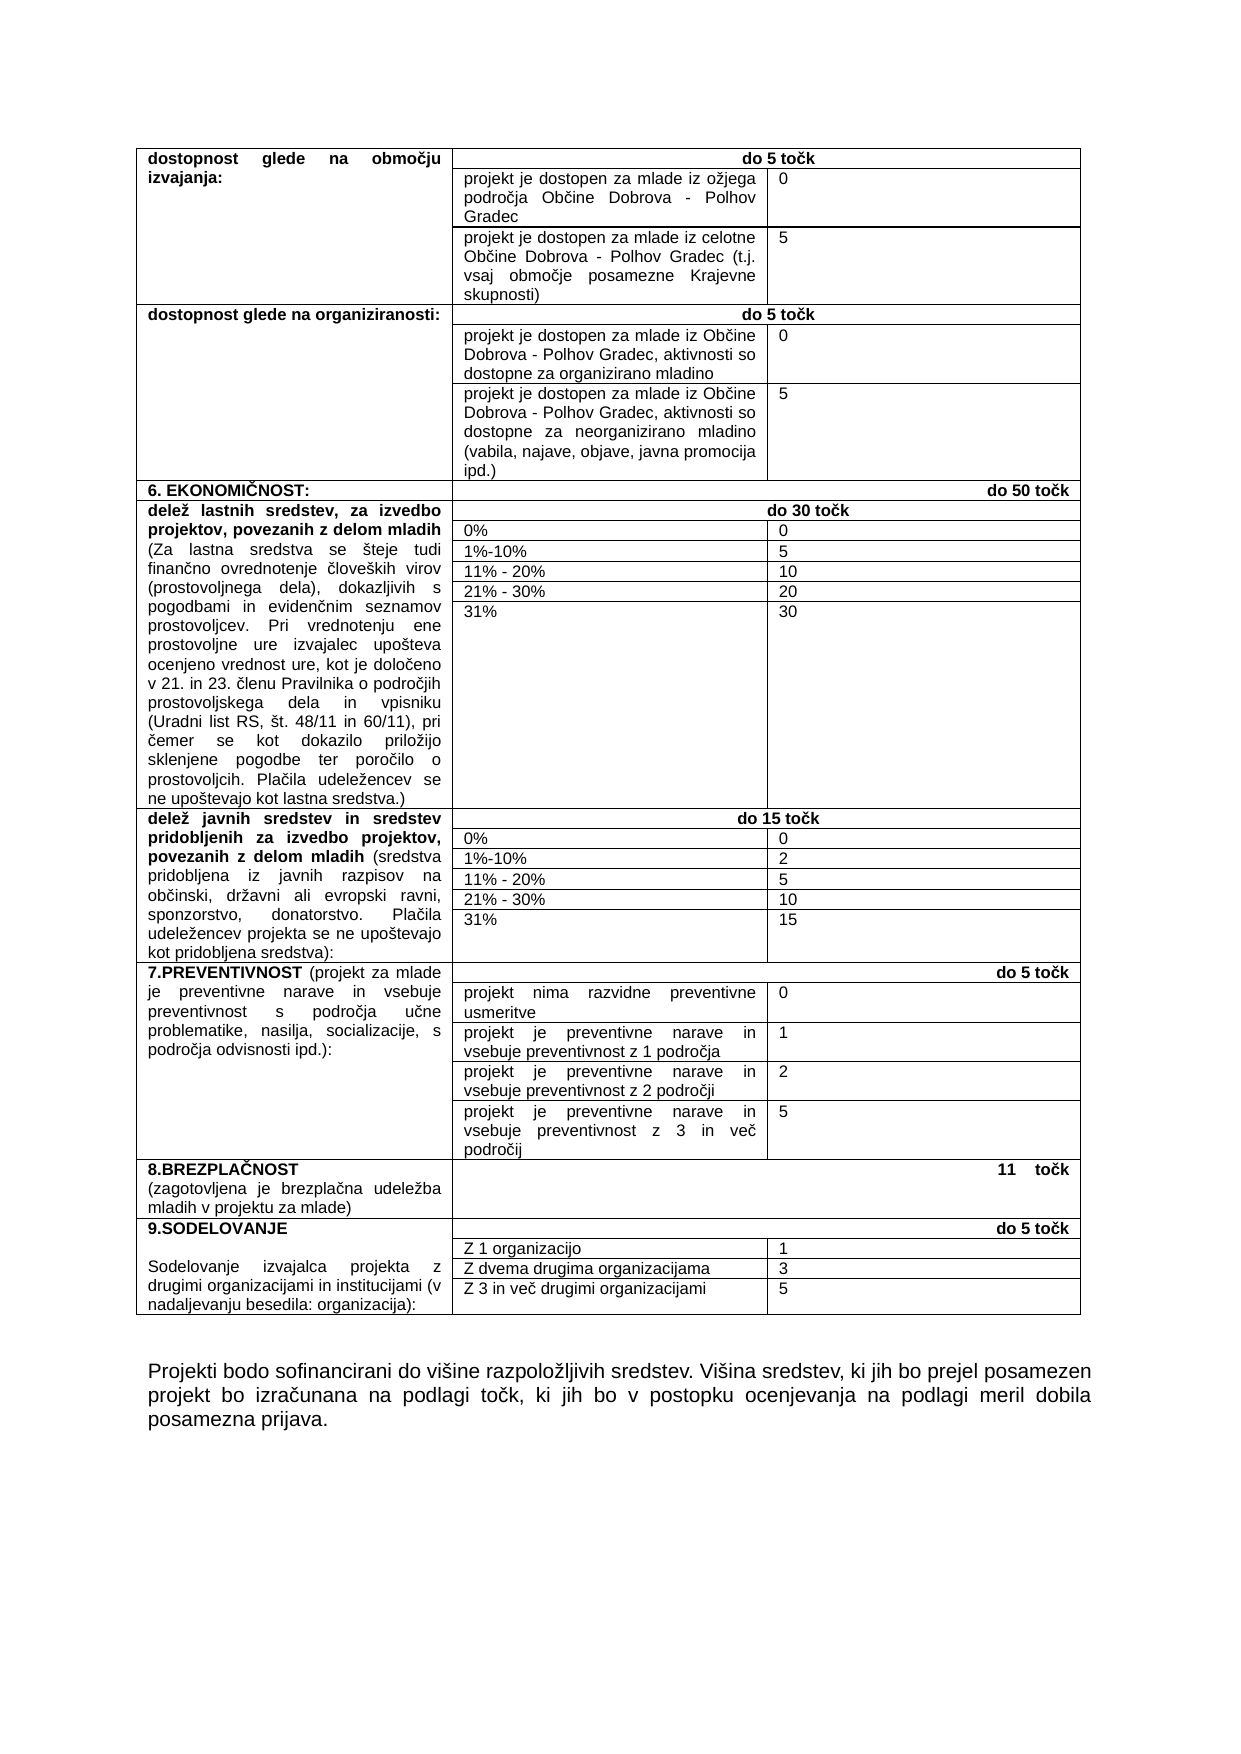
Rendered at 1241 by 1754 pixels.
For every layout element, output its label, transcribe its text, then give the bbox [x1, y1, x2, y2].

table_cell 5 [768, 541, 1080, 561]
table_cell 0 [768, 521, 1080, 540]
table_cell 2 [768, 849, 1080, 868]
table_cell projekt je dostopen za mlade iz celotne Občine Dobrova - Polhov Gradec (t.j. vsaj območje posamezne Krajevne skupnosti) [453, 228, 767, 304]
table_cell 31% [453, 910, 767, 962]
table_cell 0% [453, 521, 767, 540]
table_cell 15 [768, 910, 1080, 962]
table_cell projekt je dostopen za mlade iz ožjega področja Občine Dobrova - Polhov Gradec [453, 169, 767, 226]
table_cell 11% - 20% [453, 562, 767, 581]
table_cell projekt je preventivne narave in vsebuje preventivnost z 3 in več področij [453, 1101, 767, 1159]
table_cell 0% [453, 829, 767, 848]
table_cell projekt je dostopen za mlade iz Občine Dobrova - Polhov Gradec, aktivnosti so dostopne za neorganizirano mladino (vabila, najave, objave, javna promocija ipd.) [453, 384, 767, 480]
table_cell 5 [768, 228, 1080, 304]
table_cell 9.SODELOVANJE Sodelovanje izvajalca projekta z drugimi organizacijami in institucijami (v nadaljevanju besedila: organizacija): [137, 1219, 452, 1314]
table_cell točk [453, 1160, 1080, 1217]
table_cell do 5 točk [453, 149, 1080, 168]
table_cell projekt nima razvidne preventivne usmeritve [453, 983, 767, 1022]
table_cell 5 [768, 1279, 1080, 1314]
table_cell do 5 točk [453, 305, 1080, 324]
table_cell 0 [768, 169, 1080, 226]
table_cell do 30 točk [453, 501, 1080, 520]
table_cell 5 [768, 1101, 1080, 1159]
table_cell 1%-10% [453, 541, 767, 561]
table_cell 21% - 30% [453, 582, 767, 601]
table_cell projekt je dostopen za mlade iz Občine Dobrova - Polhov Gradec, aktivnosti so dostopne za organizirano mladino [453, 325, 767, 383]
table_cell 1 [768, 1239, 1080, 1258]
table_cell 5 [768, 384, 1080, 480]
table_cell Z 1 organizacijo [453, 1239, 767, 1258]
table_cell do 15 točk [453, 809, 1080, 828]
table_cell 10 [768, 890, 1080, 909]
table_cell 30 [768, 602, 1080, 808]
table_cell 5 [768, 869, 1080, 888]
table_cell 1 [768, 1023, 1080, 1061]
table_cell 2 [768, 1062, 1080, 1100]
table_cell 6. EKONOMIČNOST: [137, 481, 452, 500]
table_cell 7.PREVENTIVNOST (projekt za mlade je preventivne narave in vsebuje preventivnost s področja učne problematike, nasilja, socializacije, s področja odvisnosti ipd.): [137, 963, 452, 1159]
table_cell Z 3 in več drugimi organizacijami [453, 1279, 767, 1314]
table_cell do 5 točk [453, 963, 1080, 982]
table_cell 10 [768, 562, 1080, 581]
table_cell projekt je preventivne narave in vsebuje preventivnost z 1 področja [453, 1023, 767, 1061]
table_cell 3 [768, 1259, 1080, 1278]
table_cell 1%-10% [453, 849, 767, 868]
table_cell do 50 točk [453, 481, 1080, 500]
table_cell 20 [768, 582, 1080, 601]
table_cell delež lastnih sredstev, za izvedbo projektov, povezanih z delom mladih (Za lastna sredstva se šteje tudi finančno ovrednotenje človeških virov (prostovoljnega dela), dokazljivih s pogodbami in evidenčnim seznamov prostovoljcev. Pri vrednotenju ene prostovoljne ure izvajalec upošteva ocenjeno vrednost ure, kot je določeno v 21. in 23. členu Pravilnika o področjih prostovoljskega dela in vpisniku (Uradni list RS, št. 48/11 in 60/11), pri čemer se kot dokazilo priložijo sklenjene pogodbe ter poročilo o prostovoljcih. Plačila udeležencev se ne upoštevajo kot lastna sredstva.) [137, 501, 452, 808]
table_cell do 5 točk [453, 1219, 1080, 1238]
table_cell 8.BREZPLAČNOST (zagotovljena je brezplačna udeležba mladih v projektu za mlade) [137, 1160, 452, 1217]
table_cell 0 [768, 829, 1080, 848]
table_cell dostopnost glede na organiziranosti: [137, 305, 452, 480]
table_cell 31% [453, 602, 767, 808]
table_cell delež javnih sredstev in sredstev pridobljenih za izvedbo projektov, povezanih z delom mladih (sredstva pridobljena iz javnih razpisov na občinski, državni ali evropski ravni, sponzorstvo, donatorstvo. Plačila udeležencev projekta se ne upoštevajo kot pridobljena sredstva): [137, 809, 452, 962]
table_cell projekt je preventivne narave in vsebuje preventivnost z 2 področji [453, 1062, 767, 1100]
table_cell 0 [768, 325, 1080, 383]
text Projekti bodo sofinancirani do višine razpoložljivih sredstev. Višina sredstev, ki jih bo prejel posamezen projekt bo izračunana na podlagi točk, ki jih bo v postopku ocenjevanja na podlagi meril dobila posamezna prijava. [148, 1358, 1093, 1430]
table_cell 0 [768, 983, 1080, 1022]
table_cell 21% - 30% [453, 890, 767, 909]
table_cell Z dvema drugima organizacijama [453, 1259, 767, 1278]
table_cell 11% - 20% [453, 869, 767, 888]
